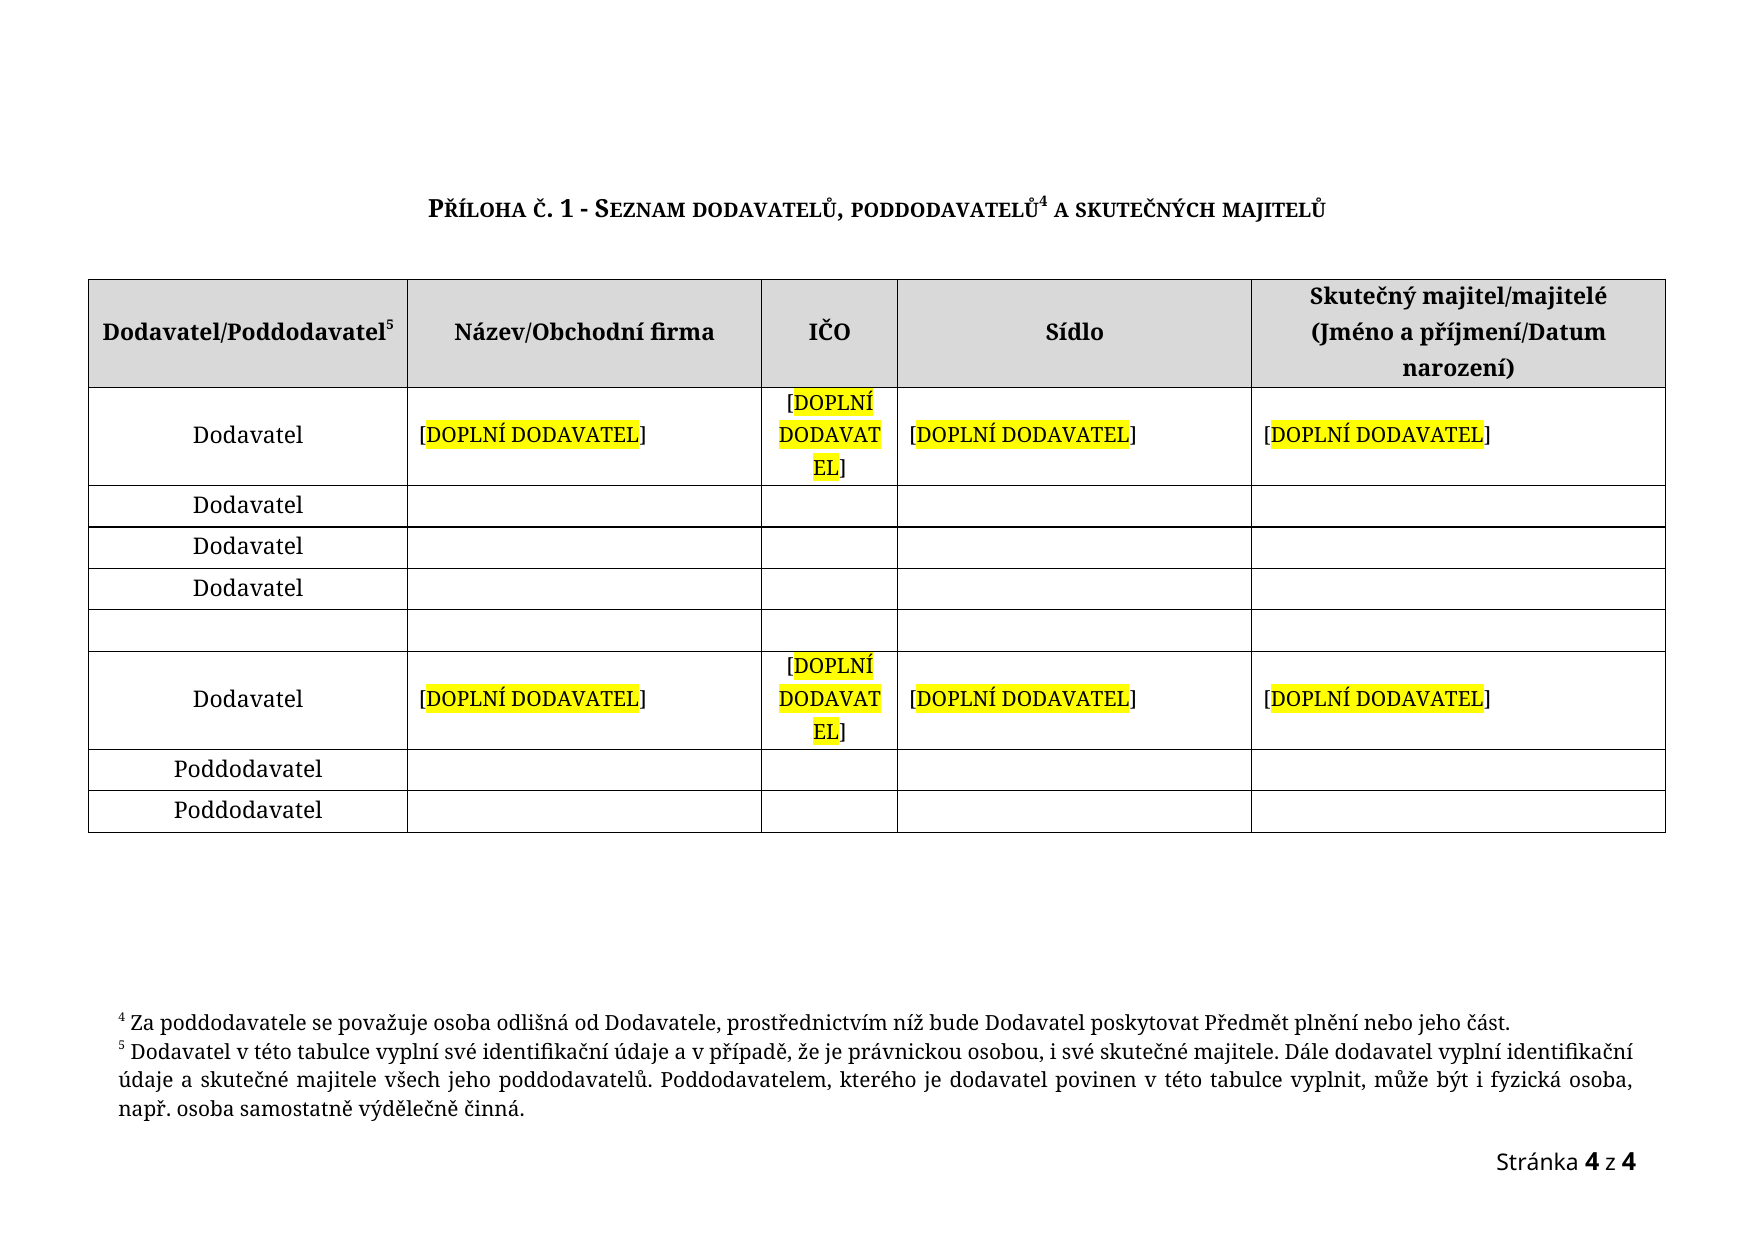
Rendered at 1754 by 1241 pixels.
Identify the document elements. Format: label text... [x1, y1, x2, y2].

table_cell [89, 791, 407, 832]
table_cell [898, 791, 1251, 832]
table_cell [408, 486, 761, 526]
table_cell [1252, 750, 1665, 790]
table_cell [898, 610, 1251, 651]
table_cell [1252, 486, 1665, 526]
table_header Název/Obchodní firma [408, 280, 761, 387]
table_header Skutečný majitel/majitelé (Jméno a příjmení/Datum narození) [1252, 280, 1665, 387]
table_cell [DOPLNÍ DODAVATEL] [1252, 652, 1665, 749]
table_cell [762, 791, 897, 832]
table_cell [89, 388, 407, 485]
table_header Dodavatel/Poddodavatel [89, 280, 407, 387]
table_header IČO [762, 280, 897, 387]
table_cell [89, 652, 407, 749]
table_cell [898, 569, 1251, 609]
table_cell [DOPLNÍ DODAVATEL] [898, 388, 1251, 485]
table_cell [DOPLNÍ DODAVATEL] [408, 652, 761, 749]
table_cell [762, 528, 897, 568]
table_cell [408, 528, 761, 568]
table_cell [762, 486, 897, 526]
table_cell [DOPLNÍ DODAVATEL] [762, 388, 897, 485]
table_cell [762, 569, 897, 609]
table_cell [408, 750, 761, 790]
table_cell [DOPLNÍ DODAVATEL] [1252, 388, 1665, 485]
table_cell [1252, 528, 1665, 568]
table_cell [408, 569, 761, 609]
table_cell [1252, 791, 1665, 832]
table_cell [89, 610, 407, 651]
table_cell [898, 750, 1251, 790]
table_cell [762, 610, 897, 651]
table_cell [898, 528, 1251, 568]
table_header Sídlo [898, 280, 1251, 387]
table_cell [DOPLNÍ DODAVATEL] [408, 388, 761, 485]
table_cell [89, 750, 407, 790]
table_cell [408, 791, 761, 832]
table_cell [408, 610, 761, 651]
table_cell [762, 750, 897, 790]
table_cell [DOPLNÍ DODAVATEL] [898, 652, 1251, 749]
table_cell [1252, 610, 1665, 651]
table_cell [1252, 569, 1665, 609]
table_cell [89, 486, 407, 526]
table_cell [DOPLNÍ DODAVATEL] [762, 652, 897, 749]
text Příloha č. 1 - Seznam dodavatelů, poddodavatelů a skutečných majitelů [118, 191, 1636, 225]
table_cell [898, 486, 1251, 526]
table_cell [89, 528, 407, 568]
table_cell [89, 569, 407, 609]
